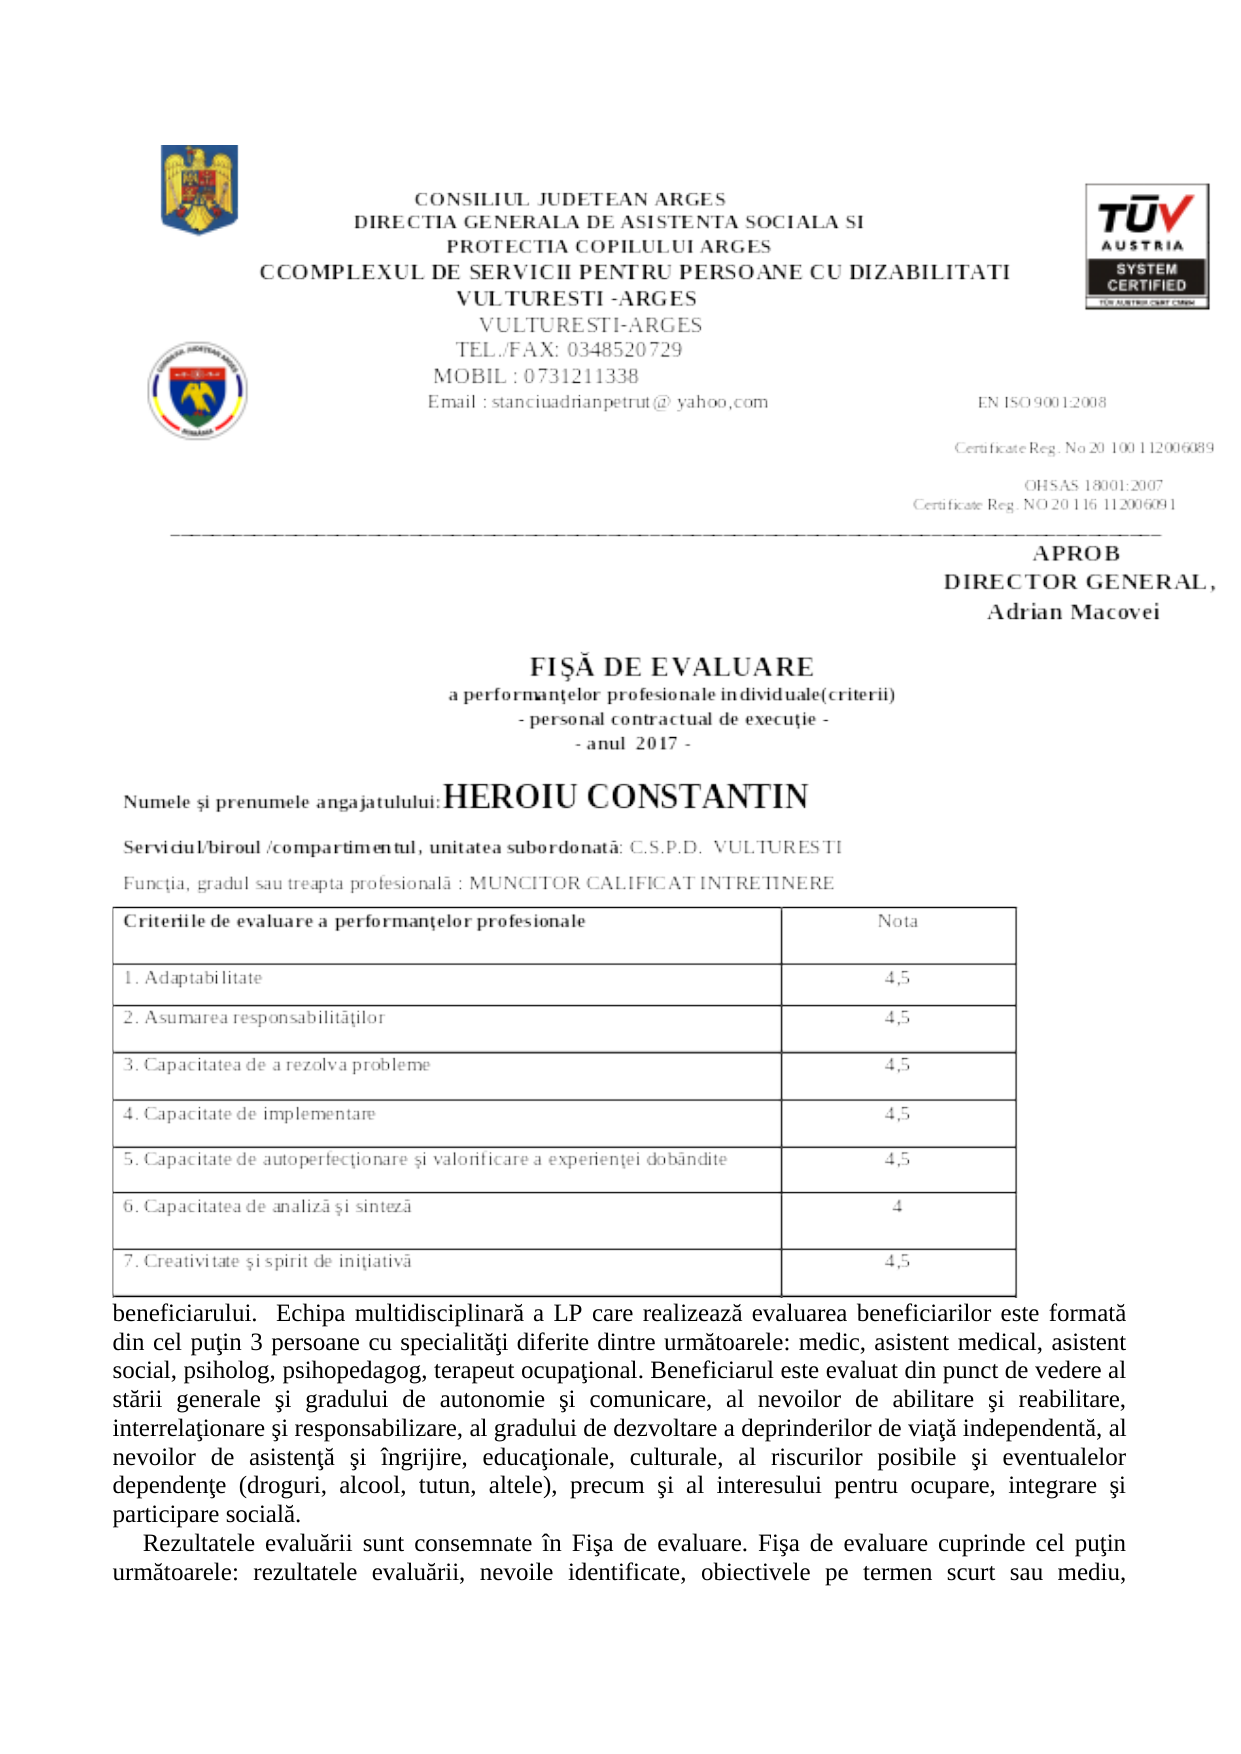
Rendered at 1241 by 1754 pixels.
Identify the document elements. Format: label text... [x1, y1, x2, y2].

text Pe parcursul găzduirii în LP, evaluarea va fi realizată în funcţie de obiectivul general şi obiectivele pe termen scurt sau mediu stabilite pentru beneficiar şi ori de câte ori este nevoie. Evaluarea iniţială, realizată în cel mult 5 zile de la admitere, are ca scop identificarea nevoilor specifice ale beneficiarului. Echipa multidisciplinară a LP care realizează evaluarea beneficiarilor este formată din cel puţin 3 persoane cu specialităţi diferite dintre următoarele: medic, asistent medical, asistent social, psiholog, psihopedagog, terapeut ocupaţional. Beneficiarul este evaluat din punct de vedere al stării generale şi gradului de autonomie şi comunicare, al nevoilor de abilitare şi reabilitare, interrelaţionare şi responsabilizare, al gradului de dezvoltare a deprinderilor de viaţă independentă, al nevoilor de asistenţă şi îngrijire, educaţionale, culturale, al riscurilor posibile şi eventualelor dependenţe (droguri, alcool, tutun, altele), precum şi al interesului pentru ocupare, integrare şi participare socială. [112, 1298, 1128, 1528]
